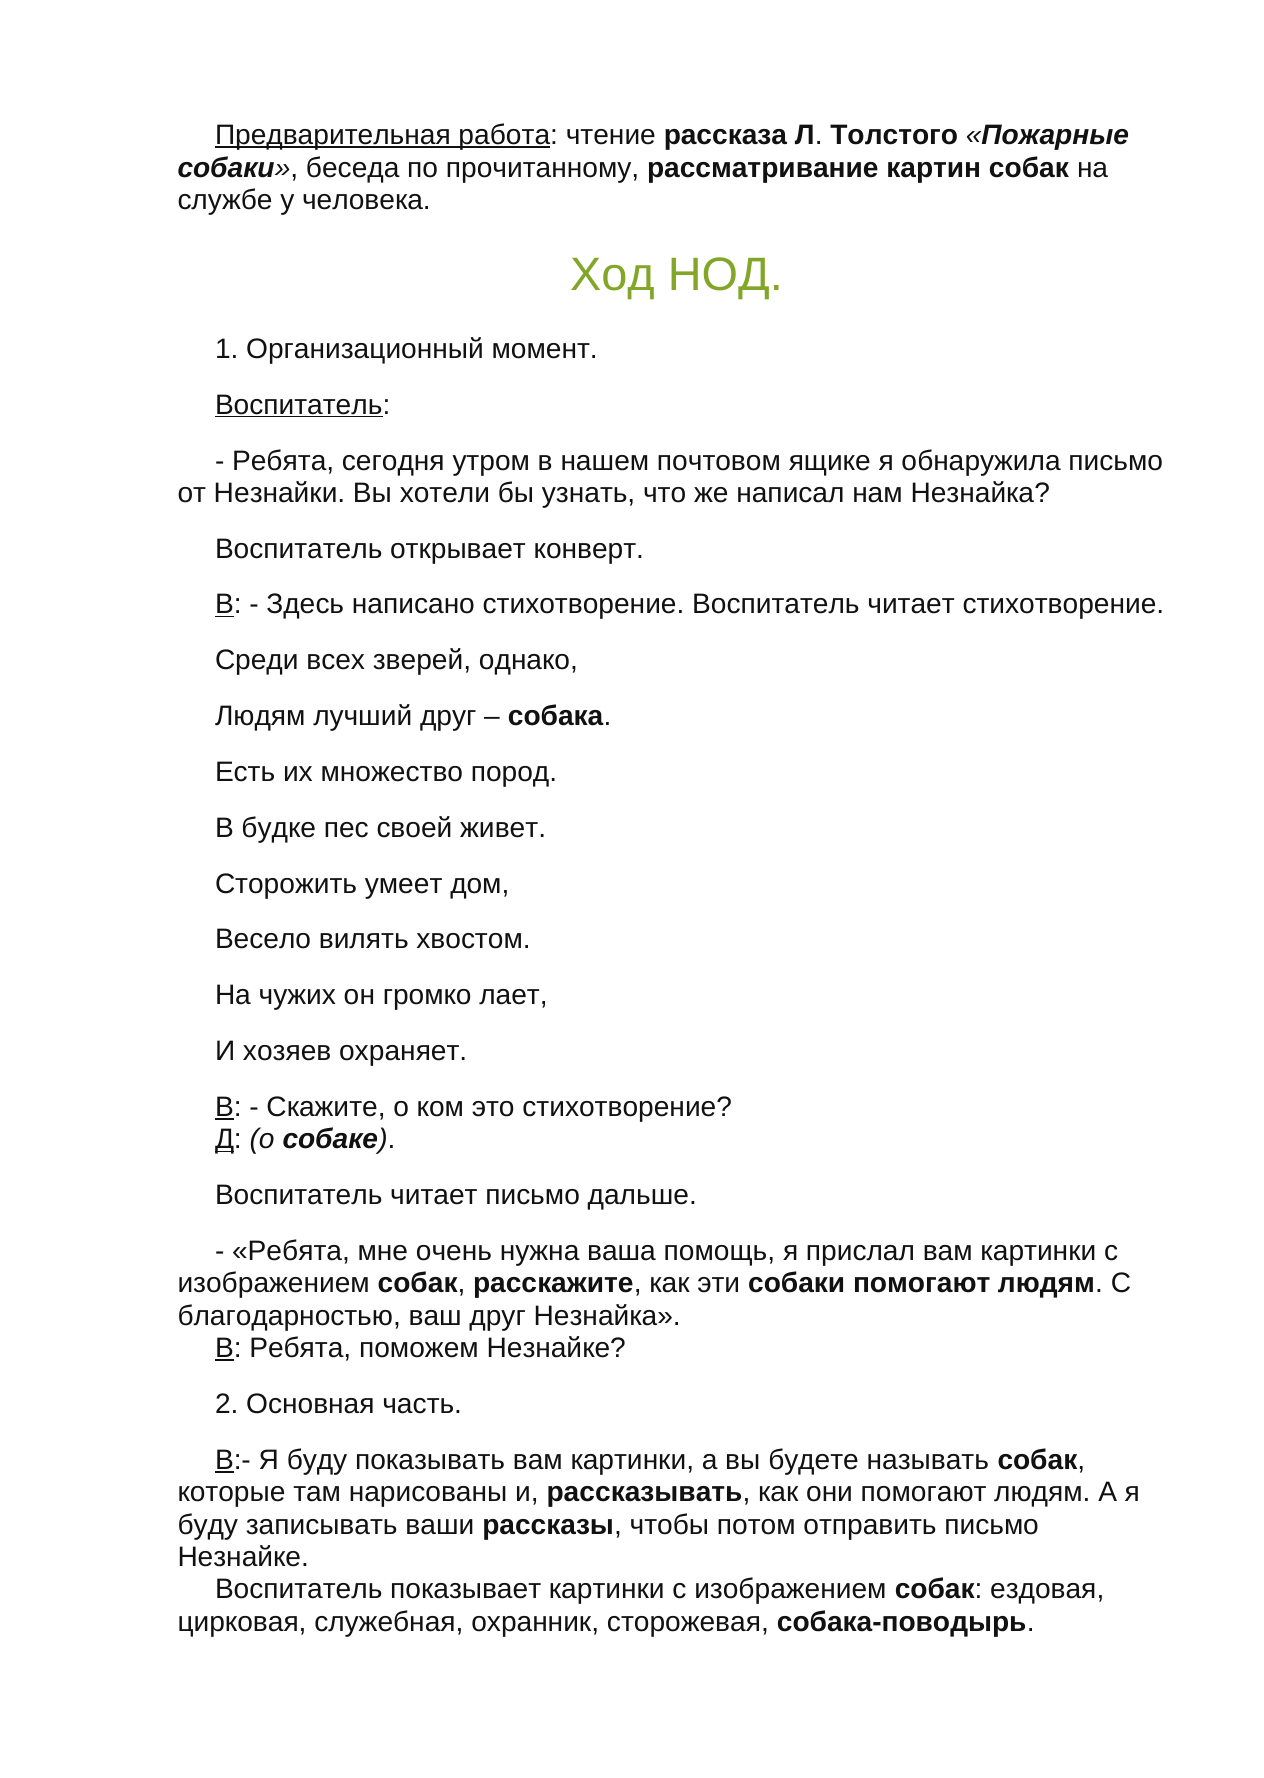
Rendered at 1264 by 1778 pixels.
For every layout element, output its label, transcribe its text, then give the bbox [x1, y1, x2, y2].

text Есть их множество пород. [177, 755, 1175, 787]
text Д: (о собаке). [177, 1122, 1175, 1155]
text - Ребята, сегодня утром в нашем почтовом ящике я обнаружила письмо от Незнайки. Вы хотели бы узнать, что же написал нам Незнайка? [177, 443, 1175, 508]
text На чужих он громко лает, [177, 978, 1175, 1011]
text Ход НОД. [177, 247, 1175, 301]
text 2. Основная часть. [177, 1387, 1175, 1419]
text В:- Я буду показывать вам картинки, а вы будете называть собак, которые там нарисованы и, рассказывать, как они помогают людям. А я буду записывать ваши рассказы, чтобы потом отправить письмо Незнайке. [177, 1443, 1175, 1572]
text Воспитатель открывает конверт. [177, 532, 1175, 564]
text В: - Здесь написано стихотворение. Воспитатель читает стихотворение. [177, 587, 1175, 620]
text Воспитатель: [177, 388, 1175, 420]
text Людям лучший друг – собака. [177, 699, 1175, 732]
text И хозяев охраняет. [177, 1034, 1175, 1067]
text Среди всех зверей, однако, [177, 643, 1175, 676]
text Весело вилять хвостом. [177, 922, 1175, 955]
text В: Ребята, поможем Незнайке? [177, 1331, 1175, 1364]
text Воспитатель показывает картинки с изображением собак: ездовая, цирковая, служебная, охранник, сторожевая, собака-поводырь. [177, 1572, 1175, 1637]
text В будке пес своей живет. [177, 811, 1175, 843]
text В: - Скажите, о ком это стихотворение? [177, 1090, 1175, 1122]
text Воспитатель читает письмо дальше. [177, 1178, 1175, 1211]
text 1. Организационный момент. [177, 332, 1175, 364]
text Сторожить умеет дом, [177, 867, 1175, 899]
text - «Ребята, мне очень нужна ваша помощь, я прислал вам картинки с изображением собак, расскажите, как эти собаки помогают людям. С благодарностью, ваш друг Незнайка». [177, 1234, 1175, 1331]
text Предварительная работа: чтение рассказа Л. Толстого «Пожарные собаки», беседа по прочитанному, рассматривание картин собак на службе у человека. [177, 118, 1175, 215]
